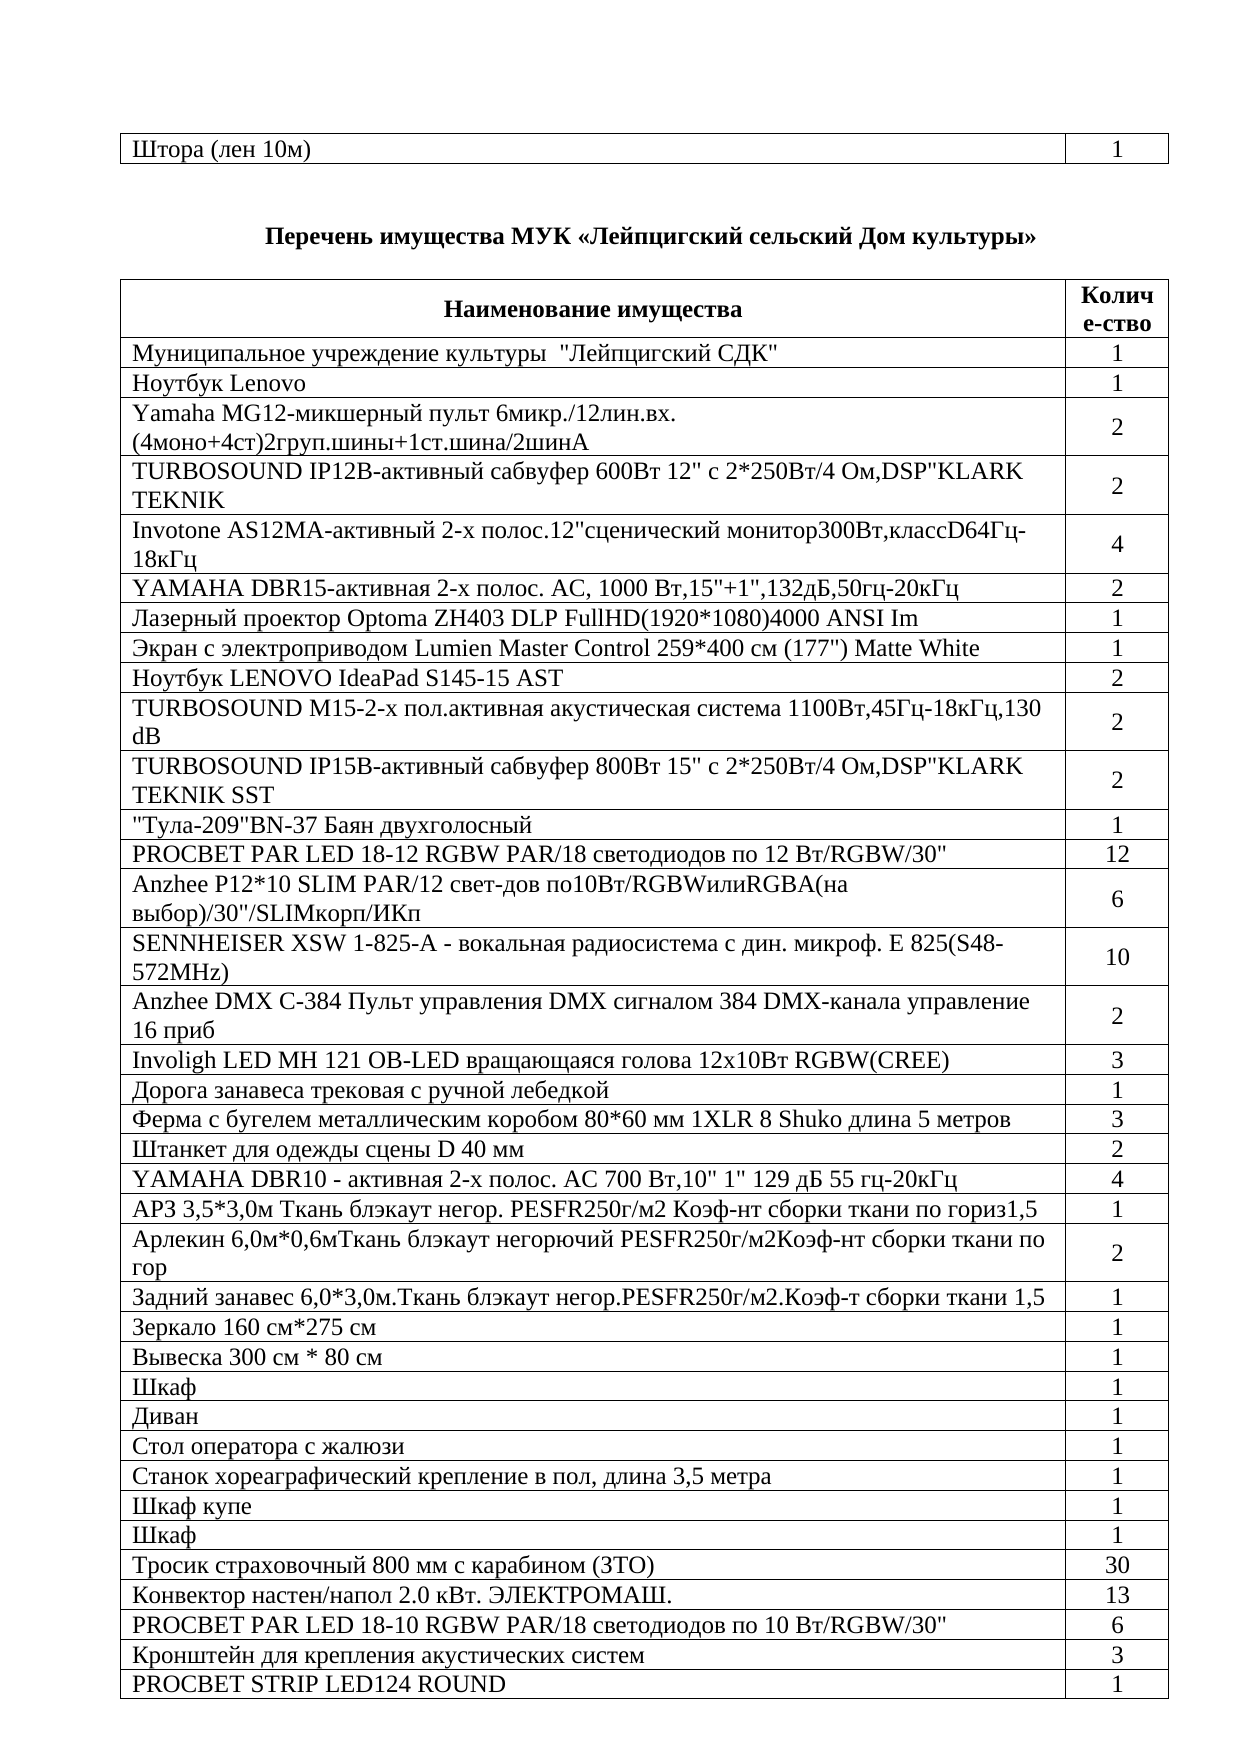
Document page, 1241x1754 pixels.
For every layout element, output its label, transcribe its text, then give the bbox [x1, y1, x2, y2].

table_cell 3 [1066, 1045, 1168, 1074]
table_cell Станок хореаграфический крепление в пол, длина 3,5 метра [121, 1461, 1065, 1490]
table_cell АРЗ 3,5*3,0м Ткань блэкаут негор. PESFR250г/м2 Коэф-нт сборки ткани по гориз1,5 [121, 1194, 1065, 1223]
table_cell 1 [1066, 1075, 1168, 1103]
table_cell 1 [1066, 1431, 1168, 1460]
table_cell TURBOSOUND M15-2-х пол.активная акустическая система 1100Вт,45Гц-18кГц,130 dВ [121, 693, 1065, 750]
table_cell 1 [1066, 1401, 1168, 1430]
table_cell Стол оператора с жалюзи [121, 1431, 1065, 1460]
table_cell 1 [1066, 1312, 1168, 1341]
table_cell Диван [121, 1401, 1065, 1430]
table_cell 1 [1066, 1342, 1168, 1371]
table_cell 30 [1066, 1550, 1168, 1579]
table_cell YAMAHA DBR10 - активная 2-х полос. АС 700 Вт,10" 1" 129 дБ 55 гц-20кГц [121, 1164, 1065, 1193]
table_cell 1 [1066, 1282, 1168, 1311]
table_cell 2 [1066, 1224, 1168, 1281]
table_cell Вывеска 300 см * 80 см [121, 1342, 1065, 1371]
table_cell 6 [1066, 1610, 1168, 1639]
table_cell 2 [1066, 574, 1168, 602]
table_cell 2 [1066, 751, 1168, 809]
table_cell Зеркало 160 см*275 см [121, 1312, 1065, 1341]
table_cell 3 [1066, 1105, 1168, 1133]
table_cell 2 [1066, 986, 1168, 1044]
text Перечень имущества МУК «Лейпцигский сельский Дом культуры» [150, 221, 1152, 250]
table_cell 1 [1066, 1670, 1168, 1698]
table_cell 2 [1066, 1134, 1168, 1163]
table_cell PROCBET PAR LED 18-12 RGBW PAR/18 светодиодов по 12 Вт/RGBW/30" [121, 840, 1065, 868]
table_cell Anzhee DMX C-384 Пульт управления DMX сигналом 384 DMX-канала управление 16 приб [121, 986, 1065, 1044]
table_cell 6 [1066, 869, 1168, 927]
table_cell Invotone AS12MA-активный 2-х полос.12"сценический монитор300Вт,классD64Гц-18кГц [121, 515, 1065, 572]
table_cell Конвектор настен/напол 2.0 кВт. ЭЛЕКТРОМАШ. [121, 1580, 1065, 1609]
table_cell 2 [1066, 663, 1168, 692]
table_cell 1 [1066, 1194, 1168, 1223]
table_cell 1 [1066, 603, 1168, 632]
table_cell 1 [1066, 1372, 1168, 1400]
table_cell TURBOSOUND IP15B-активный сабвуфер 800Вт 15" с 2*250Вт/4 Ом,DSP"KLARK TEKNIK SST [121, 751, 1065, 809]
table_cell 2 [1066, 398, 1168, 455]
table_cell Экран с электроприводом Lumien Master Control 259*400 см (177") Matte White [121, 633, 1065, 662]
table_cell 4 [1066, 515, 1168, 572]
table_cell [121, 1670, 1065, 1698]
table_cell 1 [1066, 1521, 1168, 1549]
table_cell Штора (лен 10м) [121, 134, 1065, 163]
table_cell SENNHEISER XSW 1-825-A - вокальная радиосистема с дин. микроф. Е 825(S48-572MHz) [121, 928, 1065, 985]
table_cell Ноутбук LENOVO IdeaPad S145-15 AST [121, 663, 1065, 692]
table_cell Шкаф купе [121, 1491, 1065, 1519]
table_cell Арлекин 6,0м*0,6мТкань блэкаут негорючий PESFR250г/м2Коэф-нт сборки ткани по гор [121, 1224, 1065, 1281]
table_cell 10 [1066, 928, 1168, 985]
table_header Количе-ство [1066, 280, 1168, 337]
table_cell Тросик страховочный 800 мм с карабином (ЗТО) [121, 1550, 1065, 1579]
table_cell 1 [1066, 368, 1168, 397]
table_cell Anzhee P12*10 SLIM PAR/12 свет-дов по10Вт/RGBWилиRGBA(на выбор)/30"/SLIMкорп/ИКп [121, 869, 1065, 927]
table_cell 3 [1066, 1640, 1168, 1668]
table_cell YAMAHA DBR15-активная 2-х полос. АС, 1000 Вт,15"+1",132дБ,50гц-20кГц [121, 574, 1065, 602]
table_cell Involigh LED MH 121 OB-LED вращающаяся голова 12x10Bт RGBW(CREE) [121, 1045, 1065, 1074]
table_cell 2 [1066, 693, 1168, 750]
table_cell Кронштейн для крепления акустических систем [121, 1640, 1065, 1668]
table_cell 2 [1066, 456, 1168, 514]
table_cell Муниципальное учреждение культуры "Лейпцигский СДК" [121, 338, 1065, 367]
table_cell 12 [1066, 840, 1168, 868]
table_cell 1 [1066, 338, 1168, 367]
table_cell Ферма с бугелем металлическим коробом 80*60 мм 1XLR 8 Shuko длина 5 метров [121, 1105, 1065, 1133]
table_cell Ноутбук Lenovo [121, 368, 1065, 397]
table_cell TURBOSOUND IP12B-активный сабвуфер 600Вт 12" с 2*250Вт/4 Ом,DSP"KLARK TEKNIK [121, 456, 1065, 514]
table_cell Шкаф [121, 1372, 1065, 1400]
table_cell 1 [1066, 134, 1168, 163]
table_cell 1 [1066, 633, 1168, 662]
table_cell Шкаф [121, 1521, 1065, 1549]
table_cell PROCBET PAR LED 18-10 RGBW PAR/18 светодиодов по 10 Вт/RGBW/30" [121, 1610, 1065, 1639]
table_cell Yamaha MG12-микшерный пульт 6микр./12лин.вх.(4моно+4ст)2груп.шины+1ст.шина/2шинА [121, 398, 1065, 455]
table_cell Штанкет для одежды сцены D 40 мм [121, 1134, 1065, 1163]
table_cell 4 [1066, 1164, 1168, 1193]
table_cell 13 [1066, 1580, 1168, 1609]
table_cell "Тула-209"BN-37 Баян двухголосный [121, 810, 1065, 838]
table_cell Дорога занавеса трековая с ручной лебедкой [121, 1075, 1065, 1103]
table_cell 1 [1066, 1491, 1168, 1519]
table_header Наименование имущества [121, 280, 1065, 337]
table_cell 1 [1066, 810, 1168, 838]
table_cell Лазерный проектор Optoma ZH403 DLP FullHD(1920*1080)4000 ANSI Im [121, 603, 1065, 632]
table_cell Задний занавес 6,0*3,0м.Ткань блэкаут негор.PESFR250г/м2.Коэф-т сборки ткани 1,5 [121, 1282, 1065, 1311]
table_cell 1 [1066, 1461, 1168, 1490]
